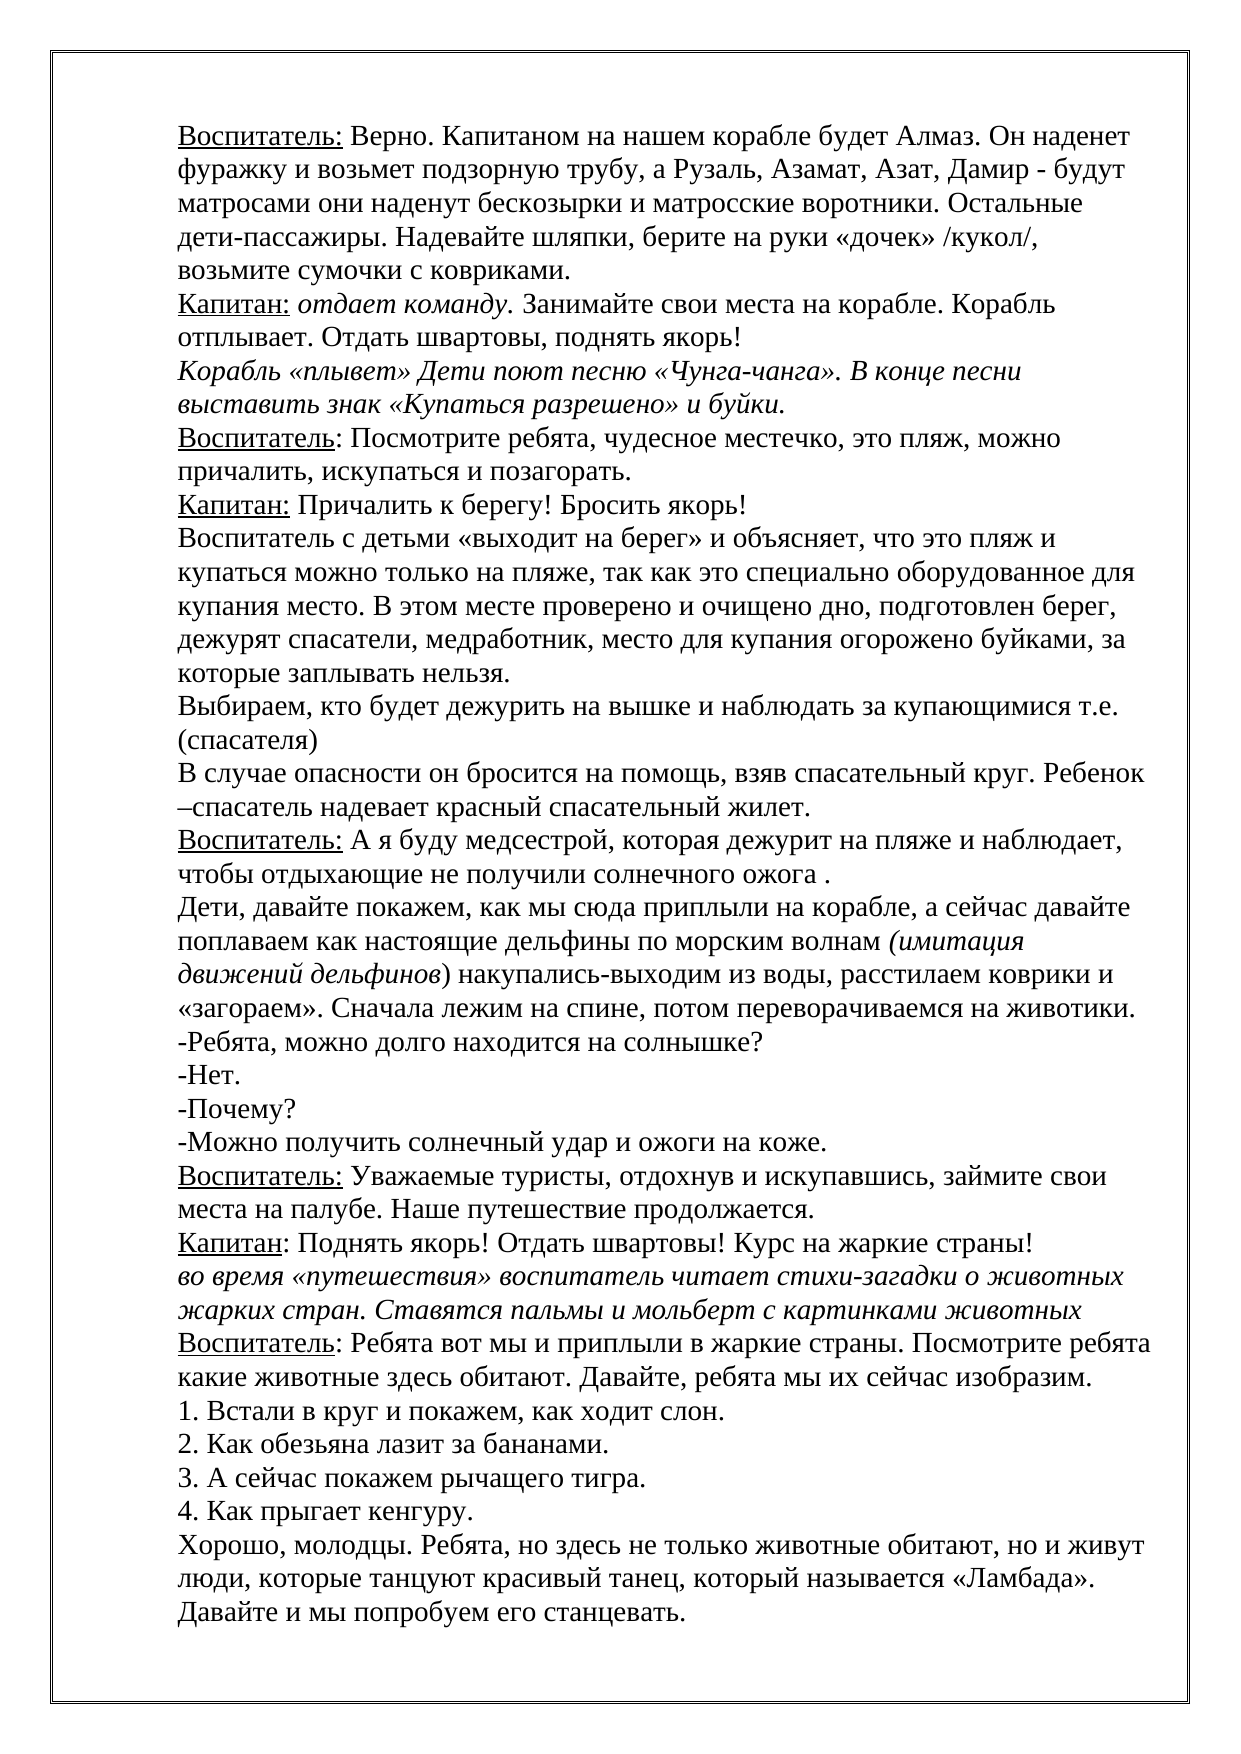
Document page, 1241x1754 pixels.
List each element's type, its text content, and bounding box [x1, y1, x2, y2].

text 2. Как обезьяна лазит за бананами. [177, 1426, 1152, 1460]
text во время «путешествия» воспитатель читает стихи-загадки о животных жарких стран. Ставятся пальмы и мольберт с картинками животных [177, 1258, 1152, 1326]
text Хорошо, молодцы. Ребята, но здесь не только животные обитают, но и живут люди, которые танцуют красивый танец, который называется «Ламбада». Давайте и мы попробуем его станцевать. [177, 1527, 1152, 1627]
text Воспитатель: Посмотрите ребята, чудесное местечко, это пляж, можно причалить, искупаться и позагорать. [177, 420, 1152, 487]
text Воспитатель: Верно. Капитаном на нашем корабле будет Алмаз. Он наденет фуражку и возьмет подзорную трубу, а Рузаль, Азамат, Азат, Дамир - будут матросами они наденут бескозырки и матросские воротники. Остальные дети-пассажиры. Надевайте шляпки, берите на руки «дочек» /кукол/, возьмите сумочки с ковриками. [177, 118, 1152, 286]
text Капитан: Поднять якорь! Отдать швартовы! Курс на жаркие страны! [177, 1225, 1152, 1258]
text Корабль «плывет» Дети поют песню «Чунга-чанга». В конце песни выставить знак «Купаться разрешено» и буйки. [177, 353, 1152, 420]
text -Можно получить солнечный удар и ожоги на коже. [177, 1124, 1152, 1158]
text Воспитатель: Уважаемые туристы, отдохнув и искупавшись, займите свои места на палубе. Наше путешествие продолжается. [177, 1158, 1152, 1225]
text Воспитатель: Ребята вот мы и приплыли в жаркие страны. Посмотрите ребята какие животные здесь обитают. Давайте, ребята мы их сейчас изобразим. [177, 1326, 1152, 1393]
text -Ребята, можно долго находится на солнышке? [177, 1024, 1152, 1057]
text Капитан: Причалить к берегу! Бросить якорь! [177, 487, 1152, 521]
text 4. Как прыгает кенгуру. [177, 1493, 1152, 1527]
text -Почему? [177, 1091, 1152, 1124]
text Капитан: отдает команду. Занимайте свои места на корабле. Корабль отплывает. Отдать швартовы, поднять якорь! [177, 286, 1152, 353]
text 3. А сейчас покажем рычащего тигра. [177, 1460, 1152, 1493]
text Дети, давайте покажем, как мы сюда приплыли на корабле, а сейчас давайте поплаваем как настоящие дельфины по морским волнам (имитация движений дельфинов) накупались-выходим из воды, расстилаем коврики и «загораем». Сначала лежим на спине, потом переворачиваемся на животики. [177, 889, 1152, 1024]
text -Нет. [177, 1057, 1152, 1091]
text Воспитатель с детьми «выходит на берег» и объясняет, что это пляж и купаться можно только на пляже, так как это специально оборудованное для купания место. В этом месте проверено и очищено дно, подготовлен берег, дежурят спасатели, медработник, место для купания огорожено буйками, за которые заплывать нельзя. [177, 521, 1152, 688]
text 1. Встали в круг и покажем, как ходит слон. [177, 1393, 1152, 1426]
text Воспитатель: А я буду медсестрой, которая дежурит на пляже и наблюдает, чтобы отдыхающие не получили солнечного ожога . [177, 822, 1152, 889]
text В случае опасности он бросится на помощь, взяв спасательный круг. Ребенок –спасатель надевает красный спасательный жилет. [177, 755, 1152, 822]
text Выбираем, кто будет дежурить на вышке и наблюдать за купающимися т.е. (спасателя) [177, 688, 1152, 755]
